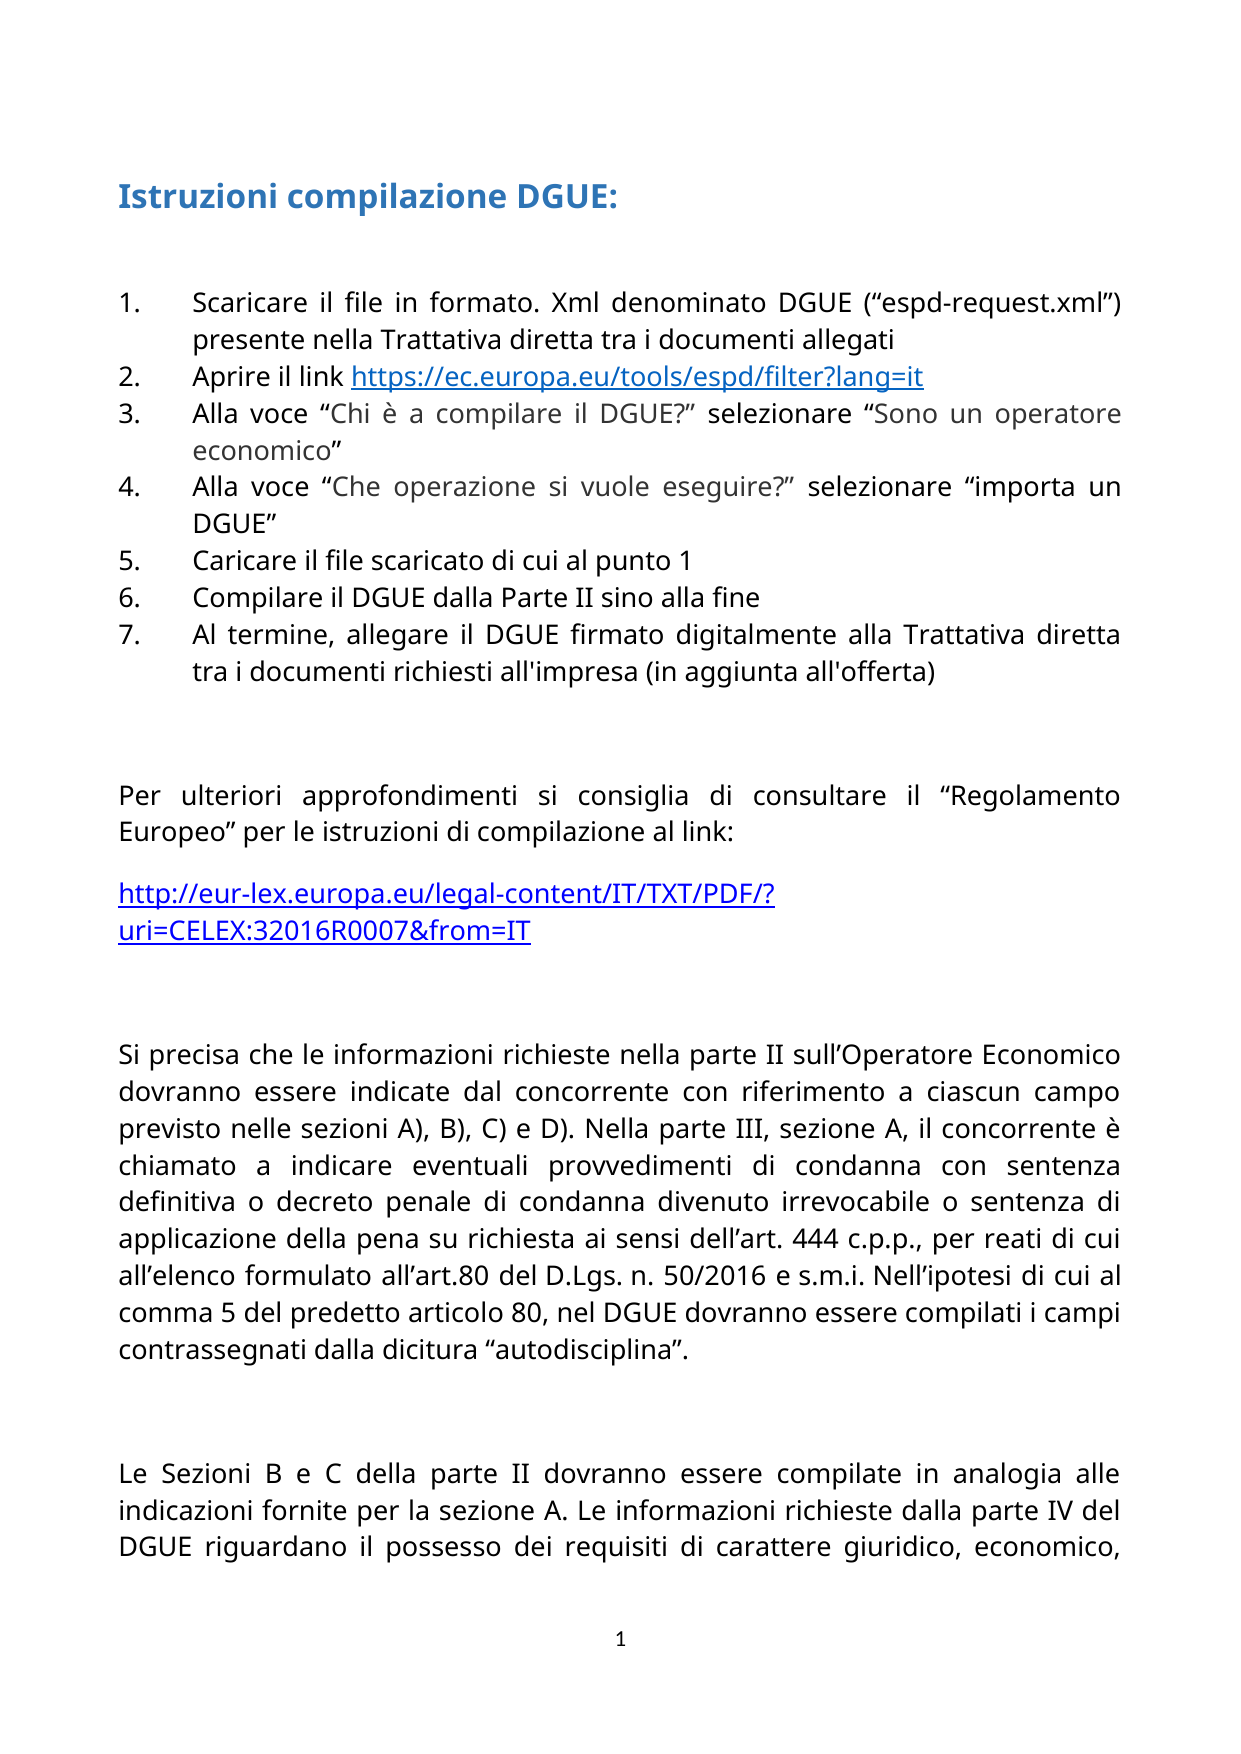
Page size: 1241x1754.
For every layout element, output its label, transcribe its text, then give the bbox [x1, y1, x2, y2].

text http://eur-lex.europa.eu/legal-content/IT/TXT/PDF/?uri=CELEX:32016R0007&from=IT [118, 875, 1122, 948]
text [118, 1454, 1122, 1565]
list Alla voce “Chi è a compilare il DGUE?” selezionare “Sono un operatore economico” [118, 394, 1122, 468]
text Per ulteriori approfondimenti si consiglia di consultare il “Regolamento Europeo” per le istruzioni di compilazione al link: [118, 776, 1122, 850]
text Si precisa che le informazioni richieste nella parte II sull’Operatore Economico dovranno essere indicate dal concorrente con riferimento a ciascun campo previsto nelle sezioni A), B), C) e D). Nella parte III, sezione A, il concorrente è chiamato a indicare eventuali provvedimenti di condanna con sentenza definitiva o decreto penale di condanna divenuto irrevocabile o sentenza di applicazione della pena su richiesta ai sensi dell’art. 444 c.p.p., per reati di cui all’elenco formulato all’art.80 del D.Lgs. n. 50/2016 e s.m.i. Nell’ipotesi di cui al comma 5 del predetto articolo 80, nel DGUE dovranno essere compilati i campi contrassegnati dalla dicitura “autodisciplina”. [118, 1035, 1122, 1367]
list Scaricare il file in formato. Xml denominato DGUE (“espd-request.xml”) presente nella Trattativa diretta tra i documenti allegati [118, 283, 1122, 357]
list Compilare il DGUE dalla Parte II sino alla fine [118, 578, 1122, 615]
list Al termine, allegare il DGUE firmato digitalmente alla Trattativa diretta tra i documenti richiesti all'impresa (in aggiunta all'offerta) [118, 615, 1122, 689]
list Alla voce “Che operazione si vuole eseguire?” selezionare “importa un DGUE” [118, 468, 1122, 542]
list Caricare il file scaricato di cui al punto 1 [118, 542, 1122, 578]
list Aprire il link https://ec.europa.eu/tools/espd/filter?lang=it [118, 357, 1122, 394]
subtitle Istruzioni compilazione DGUE: [118, 173, 1122, 218]
